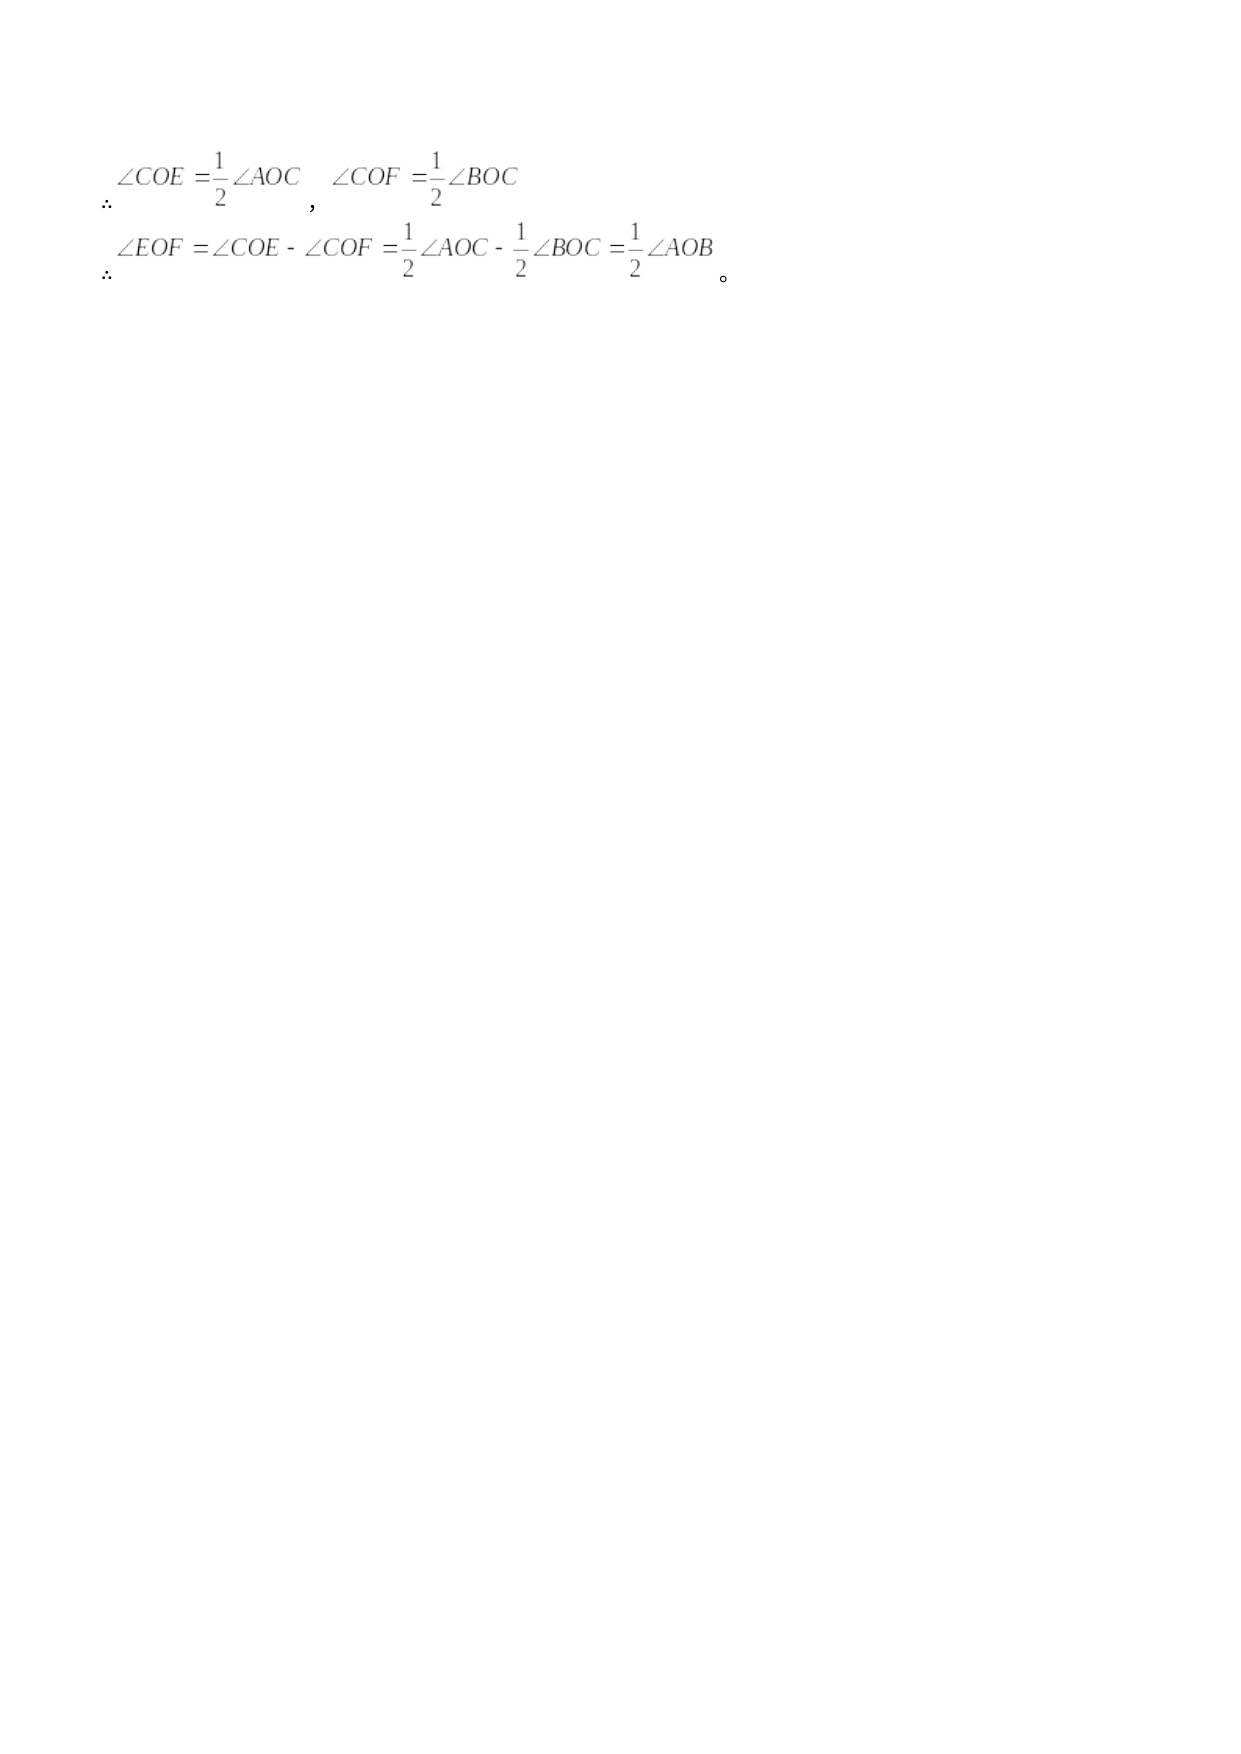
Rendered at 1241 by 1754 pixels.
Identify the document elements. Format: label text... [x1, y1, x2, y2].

text ∴。 [100, 217, 1140, 287]
text ∴， [100, 146, 1140, 217]
